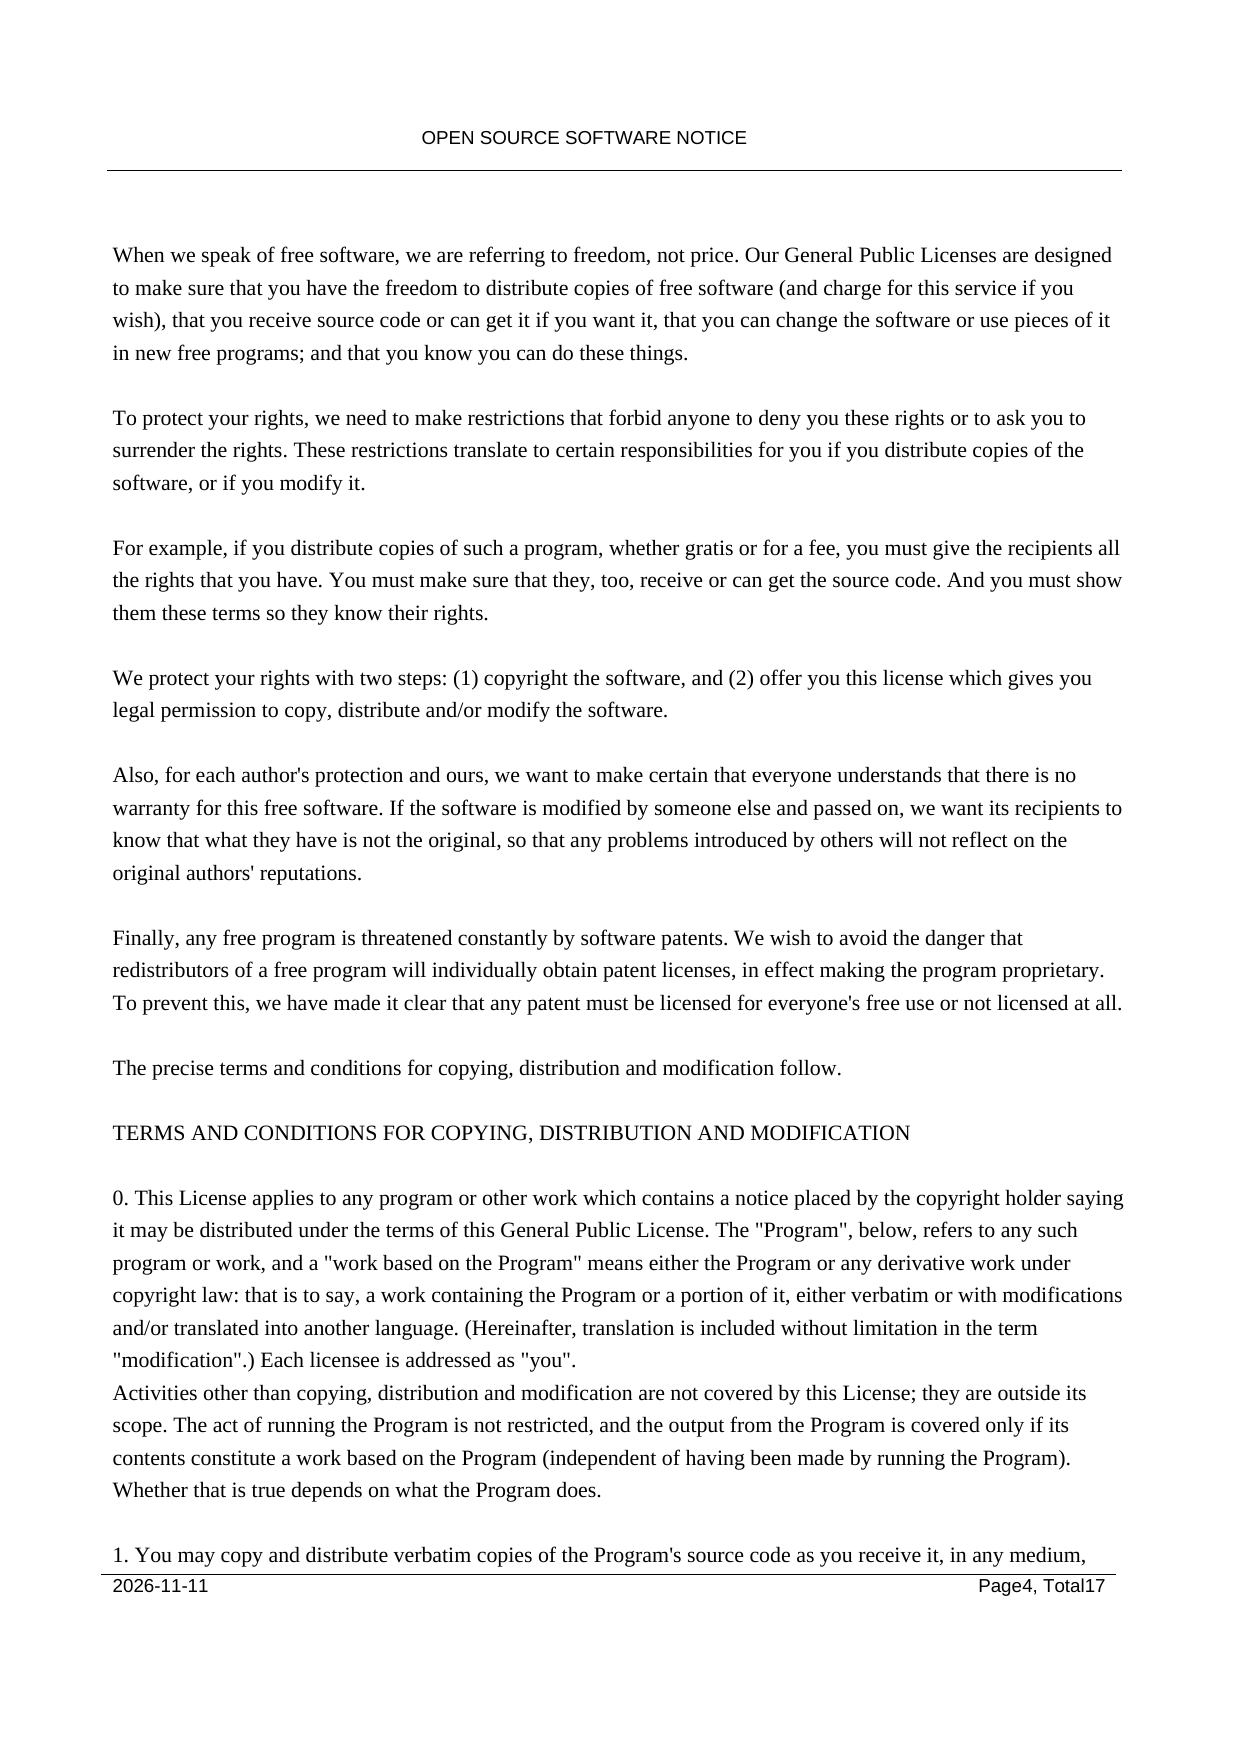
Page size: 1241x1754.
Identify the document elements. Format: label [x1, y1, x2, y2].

text [112, 206, 1128, 1571]
